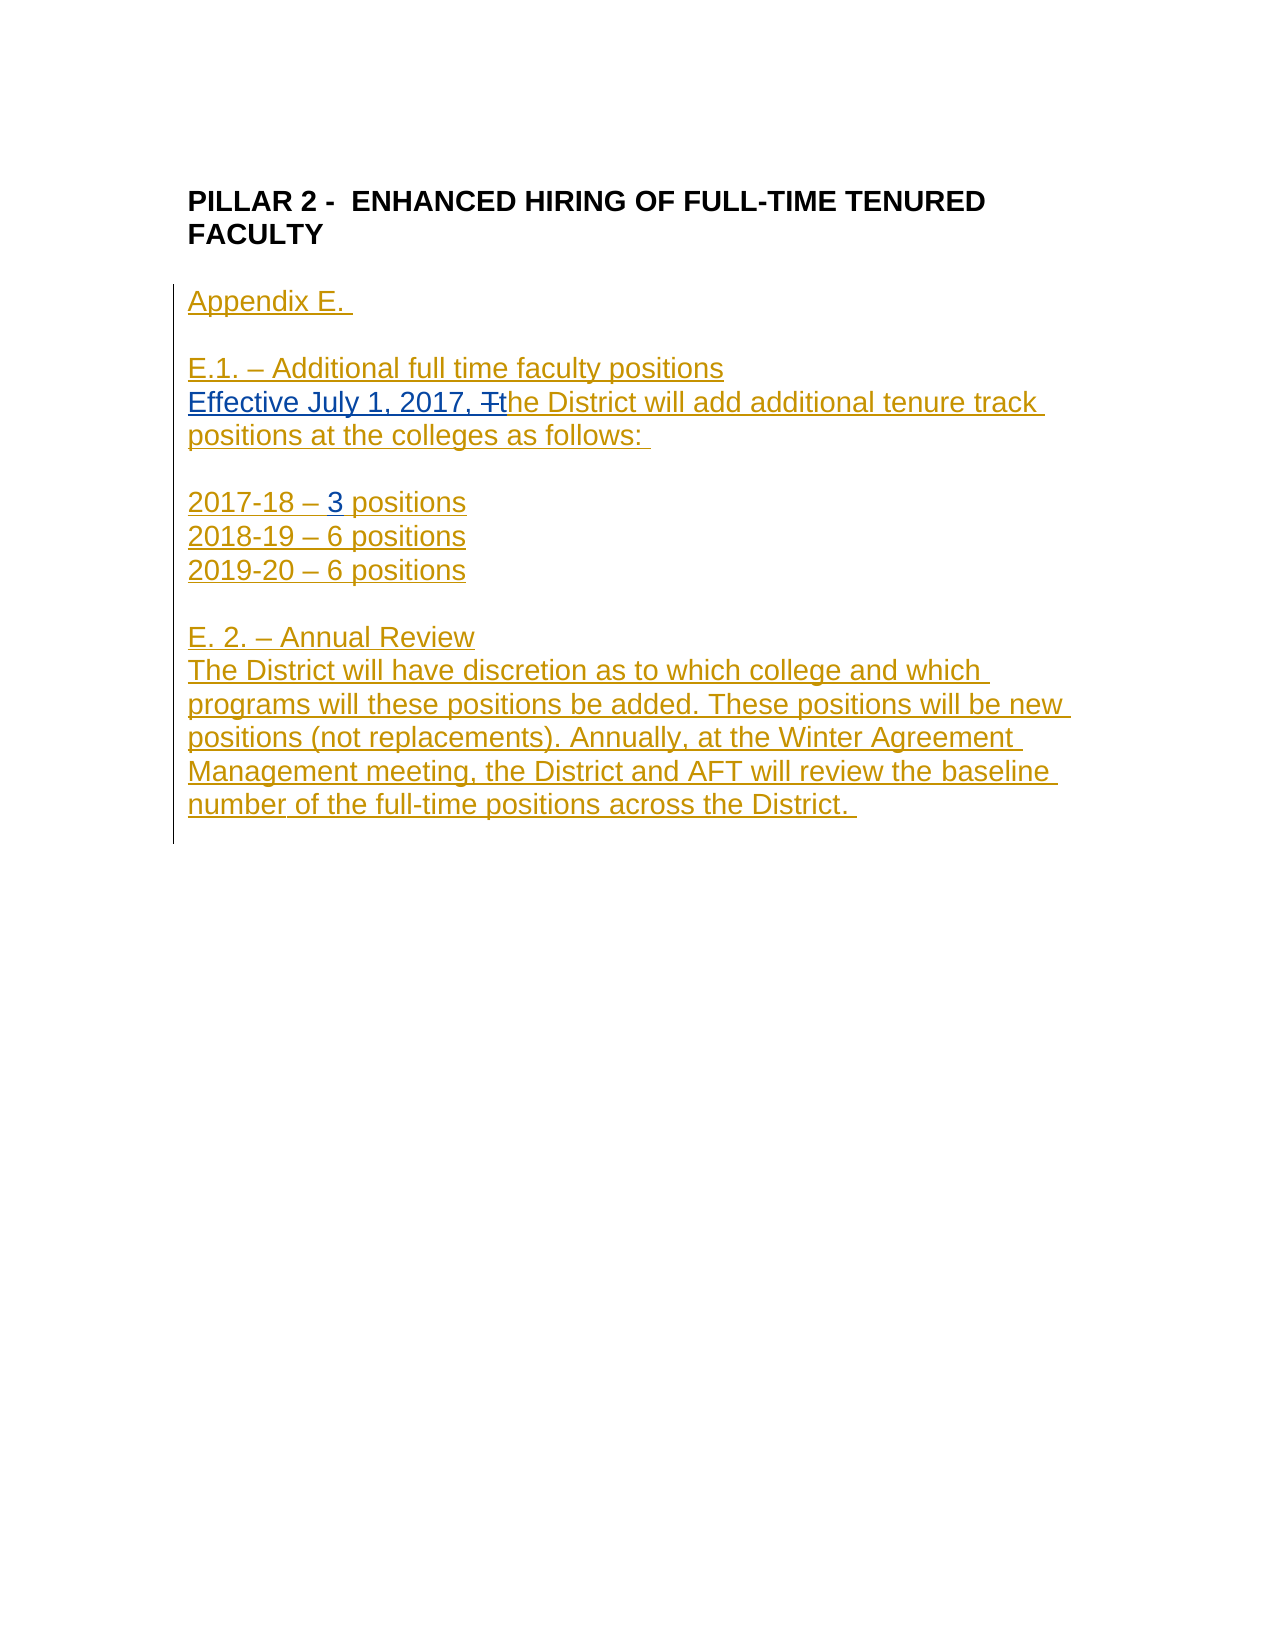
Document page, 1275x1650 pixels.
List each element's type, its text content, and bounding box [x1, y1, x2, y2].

subtitle PILLAR 2 - ENHANCED HIRING OF FULL-TIME TENURED FACULTY [187, 183, 1087, 251]
